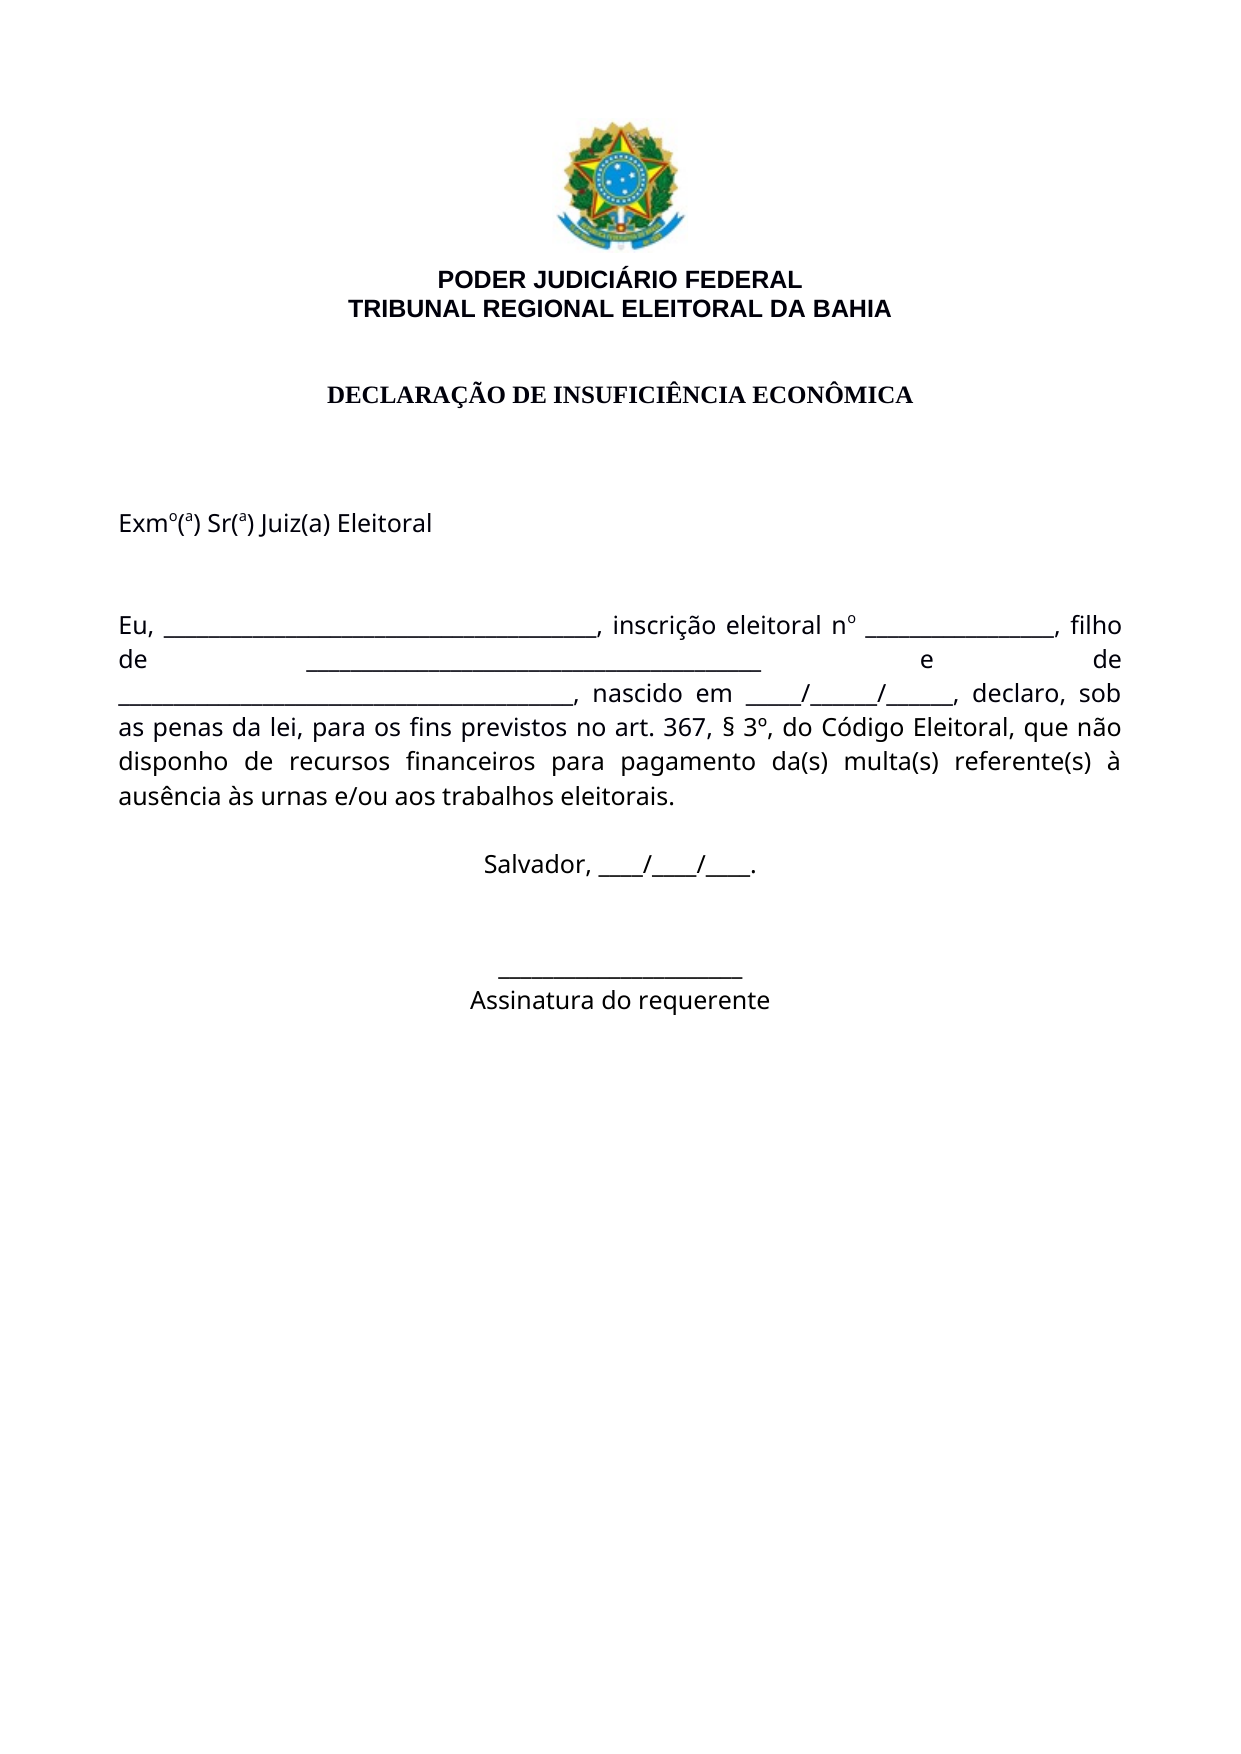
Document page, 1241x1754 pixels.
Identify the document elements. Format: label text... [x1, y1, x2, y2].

text Eu, _______________________________________, inscrição eleitoral no _________________, filho de _________________________________________ e de _________________________________________, nascido em _____/______/______, declaro, sob as penas da lei, para os fins previstos no art. 367, § 3º, do Código Eleitoral, que não disponho de recursos financeiros para pagamento da(s) multa(s) referente(s) à ausência às urnas e/ou aos trabalhos eleitorais. [118, 608, 1122, 812]
text Exmo(a) Sr(a) Juiz(a) Eleitoral [118, 506, 1122, 540]
text ______________________ [118, 948, 1122, 982]
text PODER JUDICIÁRIO FEDERAL [118, 265, 1122, 294]
picture [552, 118, 689, 253]
text Assinatura do requerente [118, 982, 1122, 1017]
text DECLARAÇÃO DE INSUFICIÊNCIA ECONÔMICA [118, 380, 1122, 409]
text Salvador, ____/____/____. [118, 846, 1122, 880]
text TRIBUNAL REGIONAL ELEITORAL DA BAHIA [118, 294, 1122, 322]
